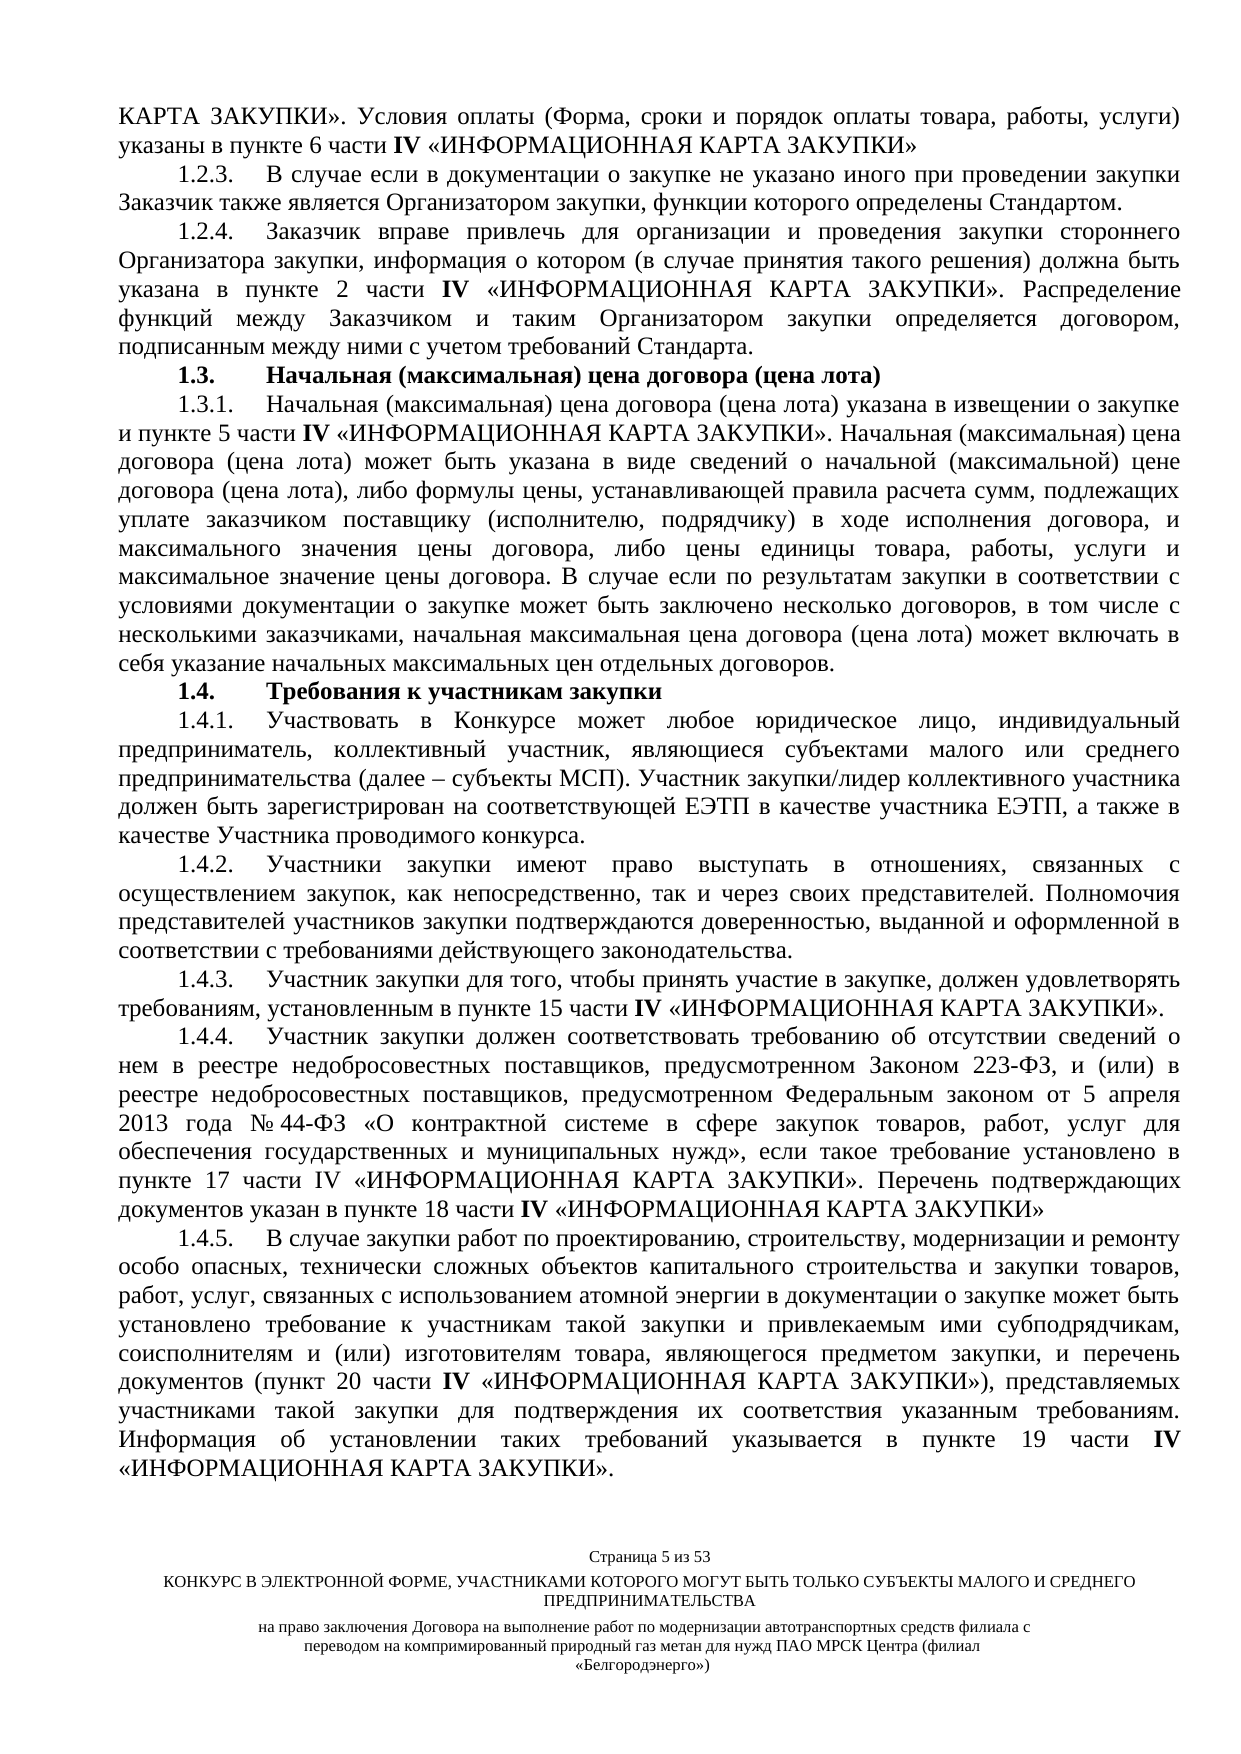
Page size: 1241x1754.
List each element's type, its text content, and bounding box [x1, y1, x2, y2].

subtitle Заказчик вправе привлечь для организации и проведения закупки стороннего Организатора закупки, информация о котором (в случае принятия такого решения) должна быть указана в пункте 2 части IV «ИНФОРМАЦИОННАЯ КАРТА ЗАКУПКИ». Распределение функций между Заказчиком и таким Организатором закупки определяется договором, подписанным между ними с учетом требований Стандарта. [118, 216, 1181, 360]
subtitle В случае если в документации о закупке не указано иного при проведении закупки Заказчик также является Организатором закупки, функции которого определены Стандартом. [118, 159, 1181, 216]
subtitle Требования к участникам закупки [118, 676, 1181, 705]
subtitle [118, 101, 1181, 159]
subtitle Участник закупки должен соответствовать требованию об отсутствии сведений о нем в реестре недобросовестных поставщиков, предусмотренном Законом 223-ФЗ, и (или) в реестре недобросовестных поставщиков, предусмотренном Федеральным законом от 5 апреля 2013 года № 44-ФЗ «О контрактной системе в сфере закупок товаров, работ, услуг для обеспечения государственных и муниципальных нужд», если такое требование установлено в пункте 17 части IV «ИНФОРМАЦИОННАЯ КАРТА ЗАКУПКИ». Перечень подтверждающих документов указан в пункте 18 части IV «ИНФОРМАЦИОННАЯ КАРТА ЗАКУПКИ» [118, 1021, 1181, 1223]
subtitle Участники закупки имеют право выступать в отношениях, связанных с осуществлением закупок, как непосредственно, так и через своих представителей. Полномочия представителей участников закупки подтверждаются доверенностью, выданной и оформленной в соответствии с требованиями действующего законодательства. [118, 849, 1181, 964]
subtitle Начальная (максимальная) цена договора (цена лота) указана в извещении о закупке и пункте 5 части IV «ИНФОРМАЦИОННАЯ КАРТА ЗАКУПКИ». Начальная (максимальная) цена договора (цена лота) может быть указана в виде сведений о начальной (максимальной) цене договора (цена лота), либо формулы цены, устанавливающей правила расчета сумм, подлежащих уплате заказчиком поставщику (исполнителю, подрядчику) в ходе исполнения договора, и максимального значения цены договора, либо цены единицы товара, работы, услуги и максимальное значение цены договора. В случае если по результатам закупки в соответствии с условиями документации о закупке может быть заключено несколько договоров, в том числе с несколькими заказчиками, начальная максимальная цена договора (цена лота) может включать в себя указание начальных максимальных цен отдельных договоров. [118, 389, 1181, 676]
subtitle Начальная (максимальная) цена договора (цена лота) [118, 360, 1181, 389]
subtitle Участвовать в Конкурсе может любое юридическое лицо, индивидуальный предприниматель, коллективный участник, являющиеся субъектами малого или среднего предпринимательства (далее – субъекты МСП). Участник закупки/лидер коллективного участника должен быть зарегистрирован на соответствующей ЕЭТП в качестве участника ЕЭТП, а также в качестве Участника проводимого конкурса. [118, 705, 1181, 849]
subtitle В случае закупки работ по проектированию, строительству, модернизации и ремонту особо опасных, технически сложных объектов капитального строительства и закупки товаров, работ, услуг, связанных с использованием атомной энергии в документации о закупке может быть установлено требование к участникам такой закупки и привлекаемым ими субподрядчикам, соисполнителям и (или) изготовителям товара, являющегося предметом закупки, и перечень документов (пункт 20 части IV «ИНФОРМАЦИОННАЯ КАРТА ЗАКУПКИ»), представляемых участниками такой закупки для подтверждения их соответствия указанным требованиям. Информация об установлении таких требований указывается в пункте 19 части IV «ИНФОРМАЦИОННАЯ КАРТА ЗАКУПКИ». [118, 1223, 1181, 1481]
subtitle Участник закупки для того, чтобы принять участие в закупке, должен удовлетворять требованиям, установленным в пункте 15 части IV «ИНФОРМАЦИОННАЯ КАРТА ЗАКУПКИ». [118, 964, 1181, 1021]
